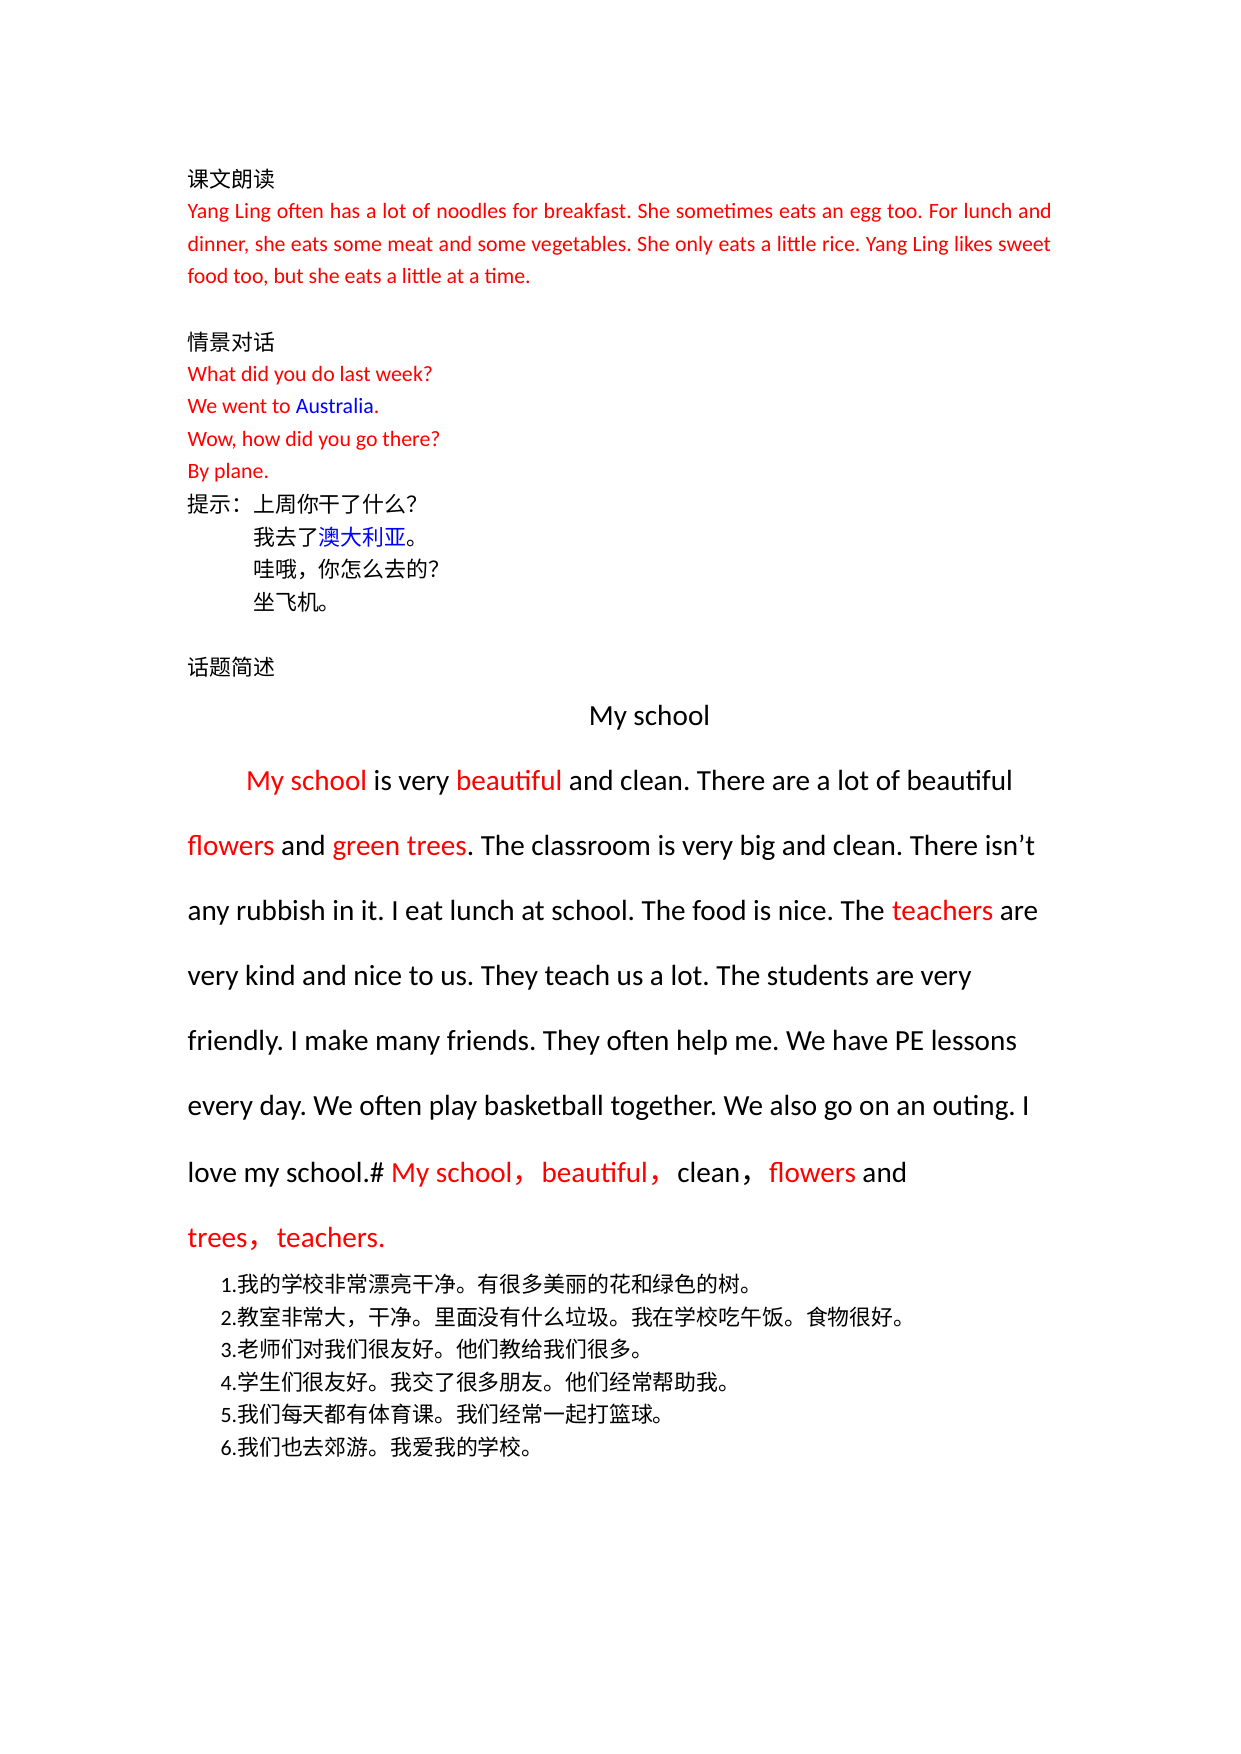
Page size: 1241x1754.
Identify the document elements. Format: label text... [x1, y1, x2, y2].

text By plane. [187, 454, 1053, 487]
text 1.我的学校非常漂亮干净。有很多美丽的花和绿色的树。 [187, 1267, 1053, 1299]
text Wow, how did you go there? [187, 422, 1053, 454]
text 3.老师们对我们很友好。他们教给我们很多。 [187, 1332, 1053, 1364]
text My school is very beautiful and clean. There are a lot of beautiful flowers and green trees. The classroom is very big and clean. There isn’t any rubbish in it. I eat lunch at school. The food is nice. The teachers are very kind and nice to us. They teach us a lot. The students are very friendly. I make many friends. They often help me. We have PE lessons every day. We often play basketball together. We also go on an outing. I love my school.# My school，beautiful，clean，flowers and trees，teachers. [187, 747, 1053, 1267]
text 我去了澳大利亚。 [187, 519, 1053, 552]
text 坐飞机。 [187, 584, 1053, 617]
text Yang Ling often has a lot of noodles for breakfast. She sometimes eats an egg too. For lunch and dinner, she eats some meat and some vegetables. She only eats a little rice. Yang Ling likes sweet food too, but she eats a little at a time. [187, 194, 1053, 292]
text My school [187, 682, 1053, 747]
text 哇哦，你怎么去的？ [187, 552, 1053, 584]
text What did you do last week? [187, 357, 1053, 389]
text We went to Australia. [187, 389, 1053, 422]
text 6.我们也去郊游。我爱我的学校。 [187, 1429, 1053, 1462]
text 话题简述 [187, 649, 1053, 682]
text 4.学生们很友好。我交了很多朋友。他们经常帮助我。 [187, 1364, 1053, 1397]
text 5.我们每天都有体育课。我们经常一起打篮球。 [187, 1397, 1053, 1429]
text 2.教室非常大，干净。里面没有什么垃圾。我在学校吃午饭。食物很好。 [187, 1299, 1053, 1332]
text 课文朗读 [187, 162, 1053, 194]
text 情景对话 [187, 324, 1053, 357]
text 提示：上周你干了什么？ [187, 487, 1053, 519]
